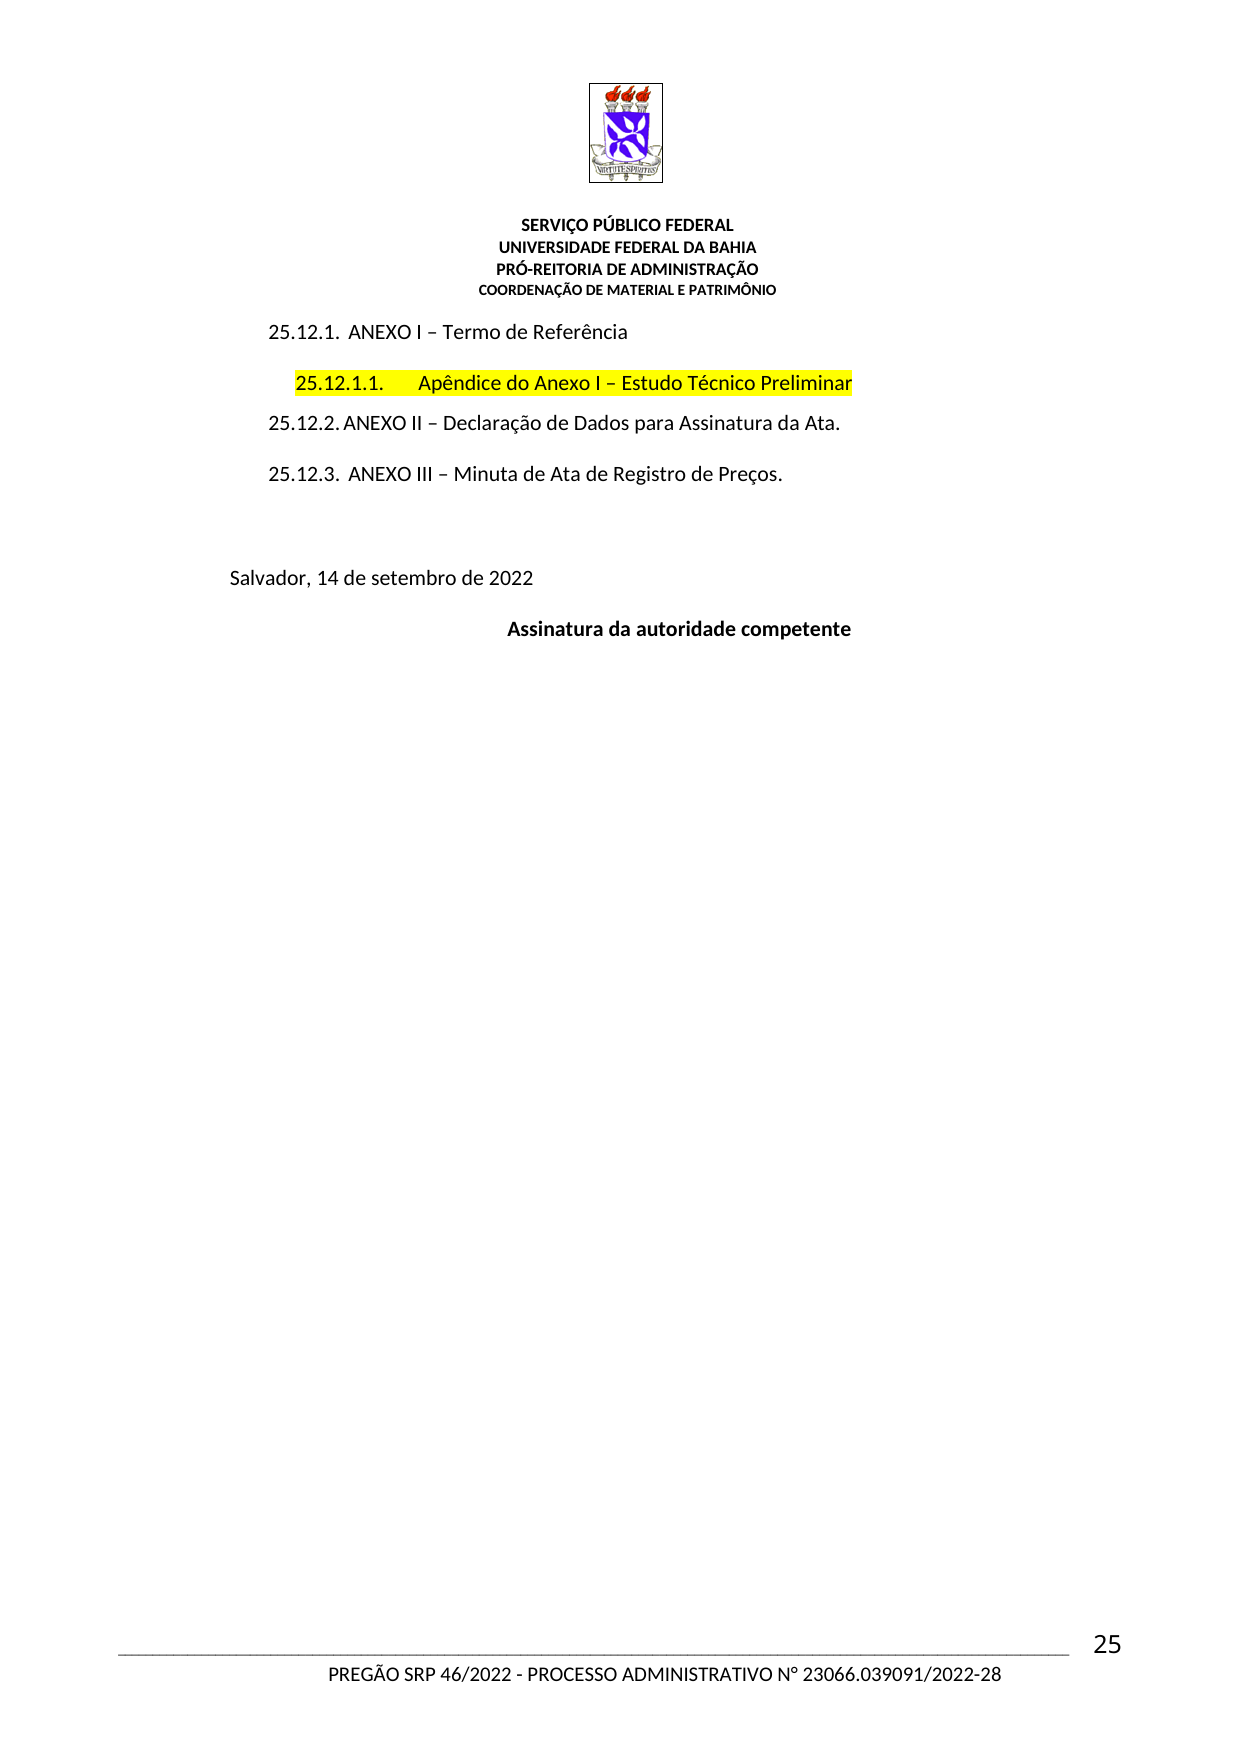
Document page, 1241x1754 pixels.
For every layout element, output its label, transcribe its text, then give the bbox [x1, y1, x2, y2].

text Salvador, 14 de setembro de 2022 [156, 564, 1166, 590]
list Apêndice do Anexo I – Estudo Técnico Preliminar [295, 369, 1137, 396]
list ANEXO III – Minuta de Ata de Registro de Preços. [268, 460, 1166, 487]
list ANEXO II – Declaração de Dados para Assinatura da Ata. [268, 409, 1166, 435]
picture [590, 84, 662, 182]
list ANEXO I – Termo de Referência [268, 318, 1166, 344]
text Assinatura da autoridade competente [118, 615, 1166, 642]
